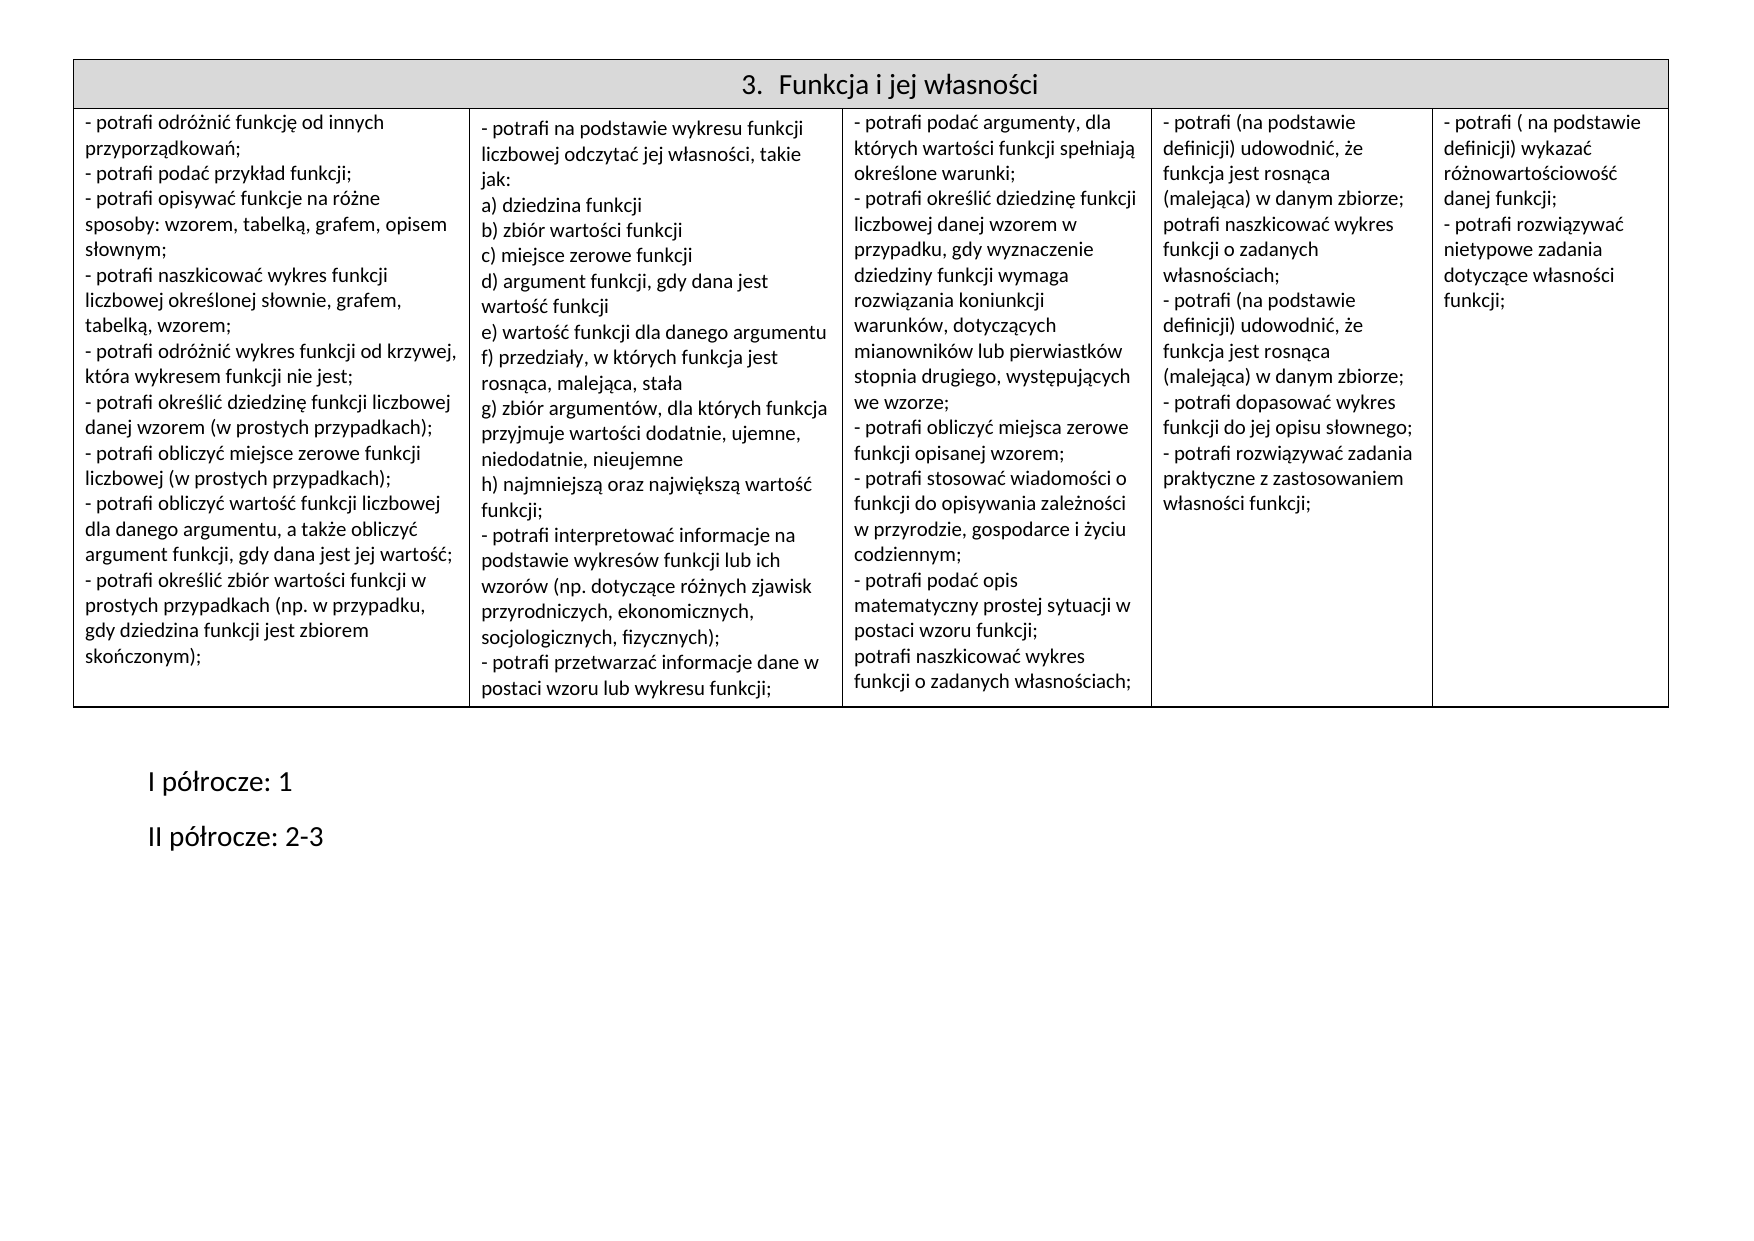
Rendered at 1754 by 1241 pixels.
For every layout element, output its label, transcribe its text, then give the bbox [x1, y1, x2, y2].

table_cell - potrafi na podstawie wykresu funkcji liczbowej odczytać jej własności, takie jak: a) dziedzina funkcji b) zbiór wartości funkcji c) miejsce zerowe funkcji d) argument funkcji, gdy dana jest wartość funkcji e) wartość funkcji dla danego argumentu f) przedziały, w których funkcja jest rosnąca, malejąca, stała g) zbiór argumentów, dla których funkcja przyjmuje wartości dodatnie, ujemne, niedodatnie, nieujemne h) najmniejszą oraz największą wartość funkcji; - potrafi interpretować informacje na podstawie wykresów funkcji lub ich wzorów (np. dotyczące różnych zjawisk przyrodniczych, ekonomicznych, socjologicznych, fizycznych); - potrafi przetwarzać informacje dane w postaci wzoru lub wykresu funkcji; [470, 109, 842, 706]
table_cell - potrafi odróżnić funkcję od innych przyporządkowań; - potrafi podać przykład funkcji; - potrafi opisywać funkcje na różne sposoby: wzorem, tabelką, grafem, opisem słownym; - potrafi naszkicować wykres funkcji liczbowej określonej słownie, grafem, tabelką, wzorem; - potrafi odróżnić wykres funkcji od krzywej, która wykresem funkcji nie jest; - potrafi określić dziedzinę funkcji liczbowej danej wzorem (w prostych przypadkach); - potrafi obliczyć miejsce zerowe funkcji liczbowej (w prostych przypadkach); - potrafi obliczyć wartość funkcji liczbowej dla danego argumentu, a także obliczyć argument funkcji, gdy dana jest jej wartość; - potrafi określić zbiór wartości funkcji w prostych przypadkach (np. w przypadku, gdy dziedzina funkcji jest zbiorem skończonym); [74, 109, 469, 706]
text II półrocze: 2-3 [148, 818, 1606, 853]
table_cell - potrafi ( na podstawie definicji) wykazać różnowartościowość danej funkcji; - potrafi rozwiązywać nietypowe zadania dotyczące własności funkcji; [1433, 109, 1668, 706]
table_cell Funkcja i jej własności [74, 60, 1668, 108]
table_cell - potrafi podać argumenty, dla których wartości funkcji spełniają określone warunki; - potrafi określić dziedzinę funkcji liczbowej danej wzorem w przypadku, gdy wyznaczenie dziedziny funkcji wymaga rozwiązania koniunkcji warunków, dotyczących mianowników lub pierwiastków stopnia drugiego, występujących we wzorze; - potrafi obliczyć miejsca zerowe funkcji opisanej wzorem; - potrafi stosować wiadomości o funkcji do opisywania zależności w przyrodzie, gospodarce i życiu codziennym; - potrafi podać opis matematyczny prostej sytuacji w postaci wzoru funkcji; potrafi naszkicować wykres funkcji o zadanych własnościach; [843, 109, 1151, 706]
text I półrocze: 1 [148, 763, 1606, 798]
table_cell - potrafi (na podstawie definicji) udowodnić, że funkcja jest rosnąca (malejąca) w danym zbiorze; potrafi naszkicować wykres funkcji o zadanych własnościach; - potrafi (na podstawie definicji) udowodnić, że funkcja jest rosnąca (malejąca) w danym zbiorze; - potrafi dopasować wykres funkcji do jej opisu słownego; - potrafi rozwiązywać zadania praktyczne z zastosowaniem własności funkcji; [1152, 109, 1432, 706]
